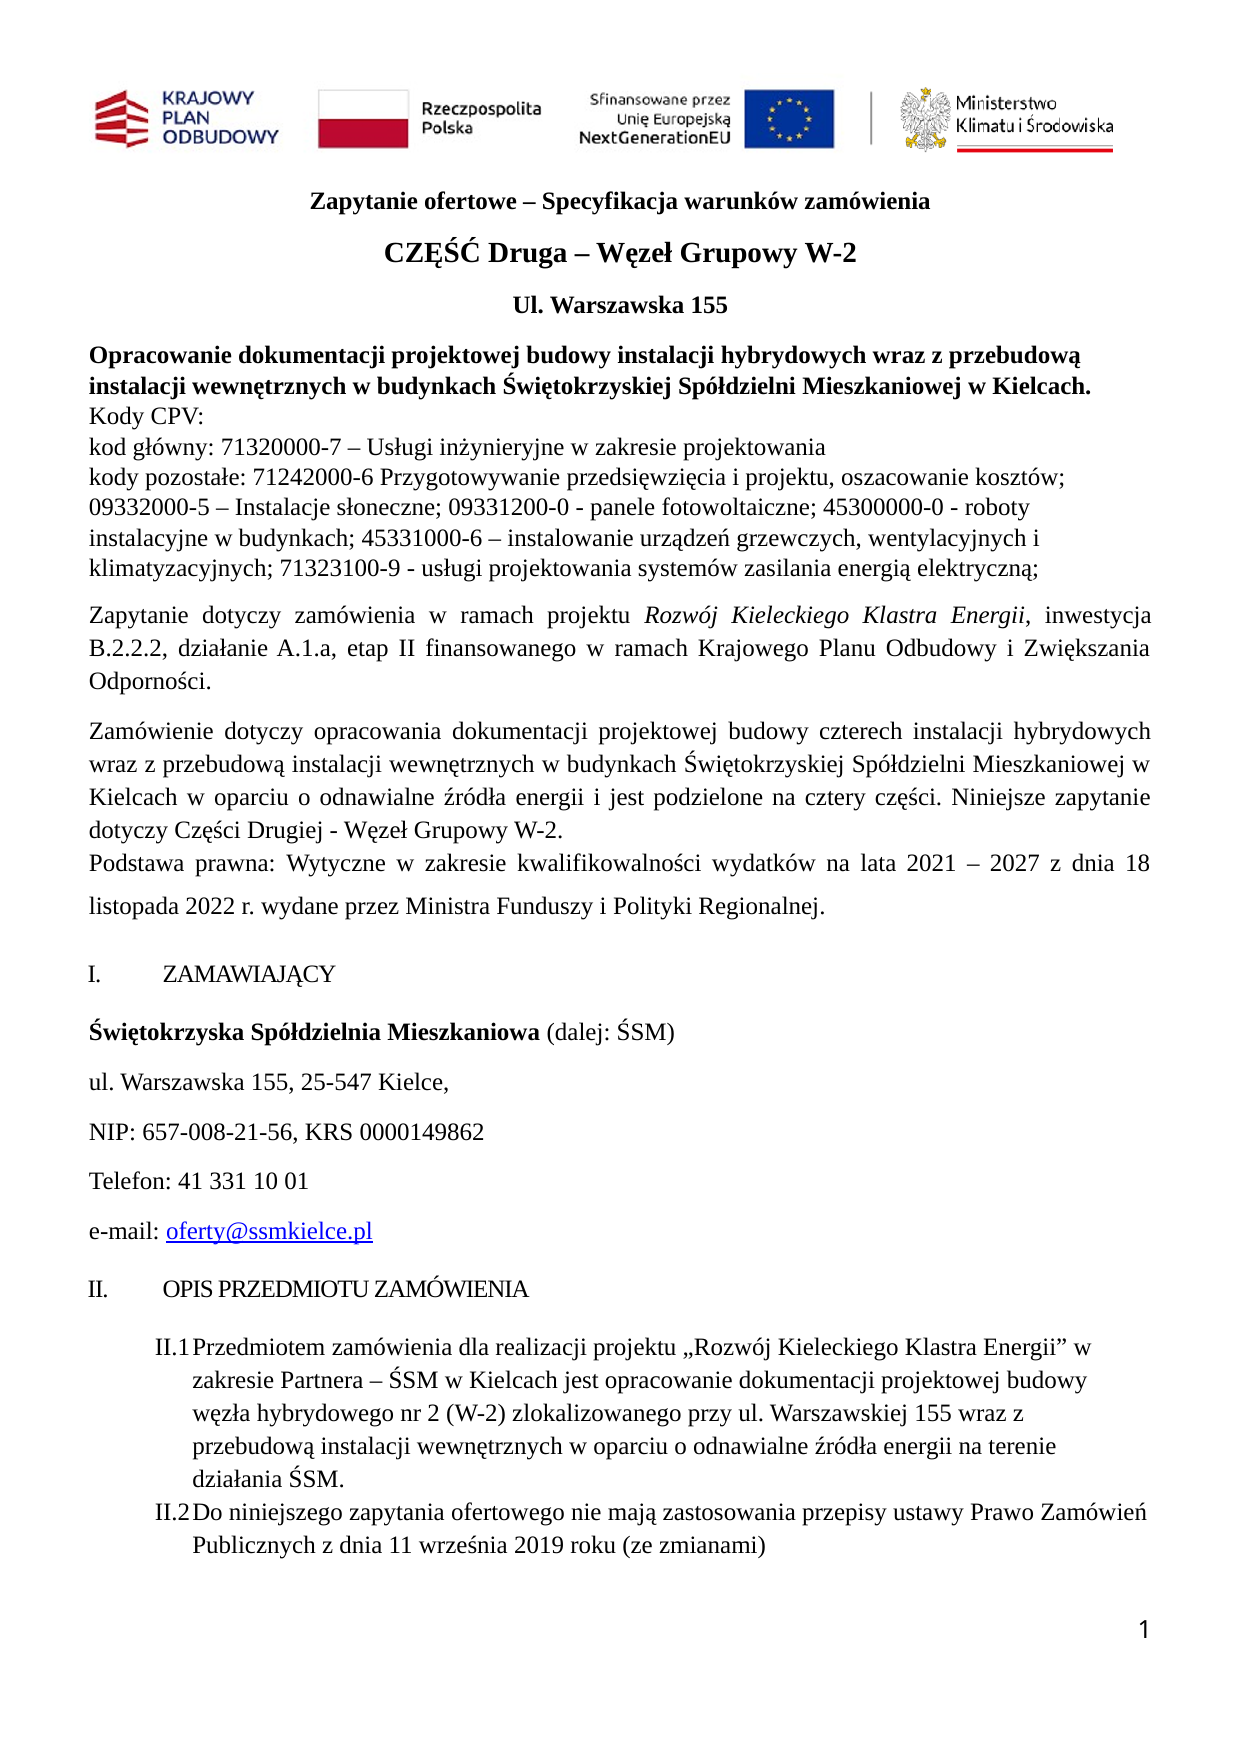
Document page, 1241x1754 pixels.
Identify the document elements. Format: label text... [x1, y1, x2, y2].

text NIP: 657-008-21-56, KRS 0000149862 [89, 1117, 1152, 1146]
title OPIS PRZEDMIOTU ZAMÓWIENIA [87, 1274, 1152, 1303]
list Zamówienie dotyczy opracowania dokumentacji projektowej budowy czterech instalacji hybrydowych wraz z przebudową instalacji wewnętrznych w budynkach Świętokrzyskiej Spółdzielni Mieszkaniowej w Kielcach w oparciu o odnawialne źródła energii i jest podzielone na cztery części. Niniejsze zapytanie dotyczy Części Drugiej - Węzeł Grupowy W-2. [89, 716, 1152, 844]
picture [88, 73, 1151, 186]
list Przedmiotem zamówienia dla realizacji projektu „Rozwój Kieleckiego Klastra Energii” w zakresie Partnera – ŚSM w Kielcach jest opracowanie dokumentacji projektowej budowy węzła hybrydowego nr 2 (W-2) zlokalizowanego przy ul. Warszawskiej 155 wraz z przebudową instalacji wewnętrznych w oparciu o odnawialne źródła energii na terenie działania ŚSM. [154, 1332, 1152, 1493]
list kod główny: 71320000-7 – Usługi inżynieryjne w zakresie projektowania [89, 432, 1152, 460]
list Podstawa prawna: Wytyczne w zakresie kwalifikowalności wydatków na lata 2021 – 2027 z dnia 18 listopada 2022 r. wydane przez Ministra Funduszy i Polityki Regionalnej. [89, 848, 1152, 920]
list Kody CPV: [89, 401, 1152, 430]
text ul. Warszawska 155, 25-547 Kielce, [89, 1067, 1152, 1096]
list kody pozostałe: 71242000-6 Przygotowywanie przedsięwzięcia i projektu, oszacowanie kosztów; 09332000-5 – Instalacje słoneczne; 09331200-0 - panele fotowoltaiczne; 45300000-0 - roboty instalacyjne w budynkach; 45331000-6 – instalowanie urządzeń grzewczych, wentylacyjnych i klimatyzacyjnych; 71323100-9 - usługi projektowania systemów zasilania energią elektryczną; [89, 462, 1152, 582]
text Zapytanie dotyczy zamówienia w ramach projektu Rozwój Kieleckiego Klastra Energii, inwestycja B.2.2.2, działanie A.1.a, etap II finansowanego w ramach Krajowego Planu Odbudowy i Zwiększania Odporności. [89, 600, 1152, 695]
text Telefon: 41 331 10 01 [89, 1166, 1152, 1195]
text CZĘŚĆ Druga – Węzeł Grupowy W-2 [89, 235, 1152, 269]
list Opracowanie dokumentacji projektowej budowy instalacji hybrydowych wraz z przebudową instalacji wewnętrznych w budynkach Świętokrzyskiej Spółdzielni Mieszkaniowej w Kielcach. [89, 340, 1152, 399]
text Świętokrzyska Spółdzielnia Mieszkaniowa (dalej: ŚSM) [89, 1017, 1152, 1046]
list Do niniejszego zapytania ofertowego nie mają zastosowania przepisy ustawy Prawo Zamówień Publicznych z dnia 11 września 2019 roku (ze zmianami) [154, 1497, 1152, 1559]
text e-mail: oferty@ssmkielce.pl [89, 1216, 1152, 1245]
text Ul. Warszawska 155 [89, 291, 1152, 319]
title ZAMAWIAJĄCY [87, 959, 1152, 988]
text Zapytanie ofertowe – Specyfikacja warunków zamówienia [89, 186, 1152, 214]
